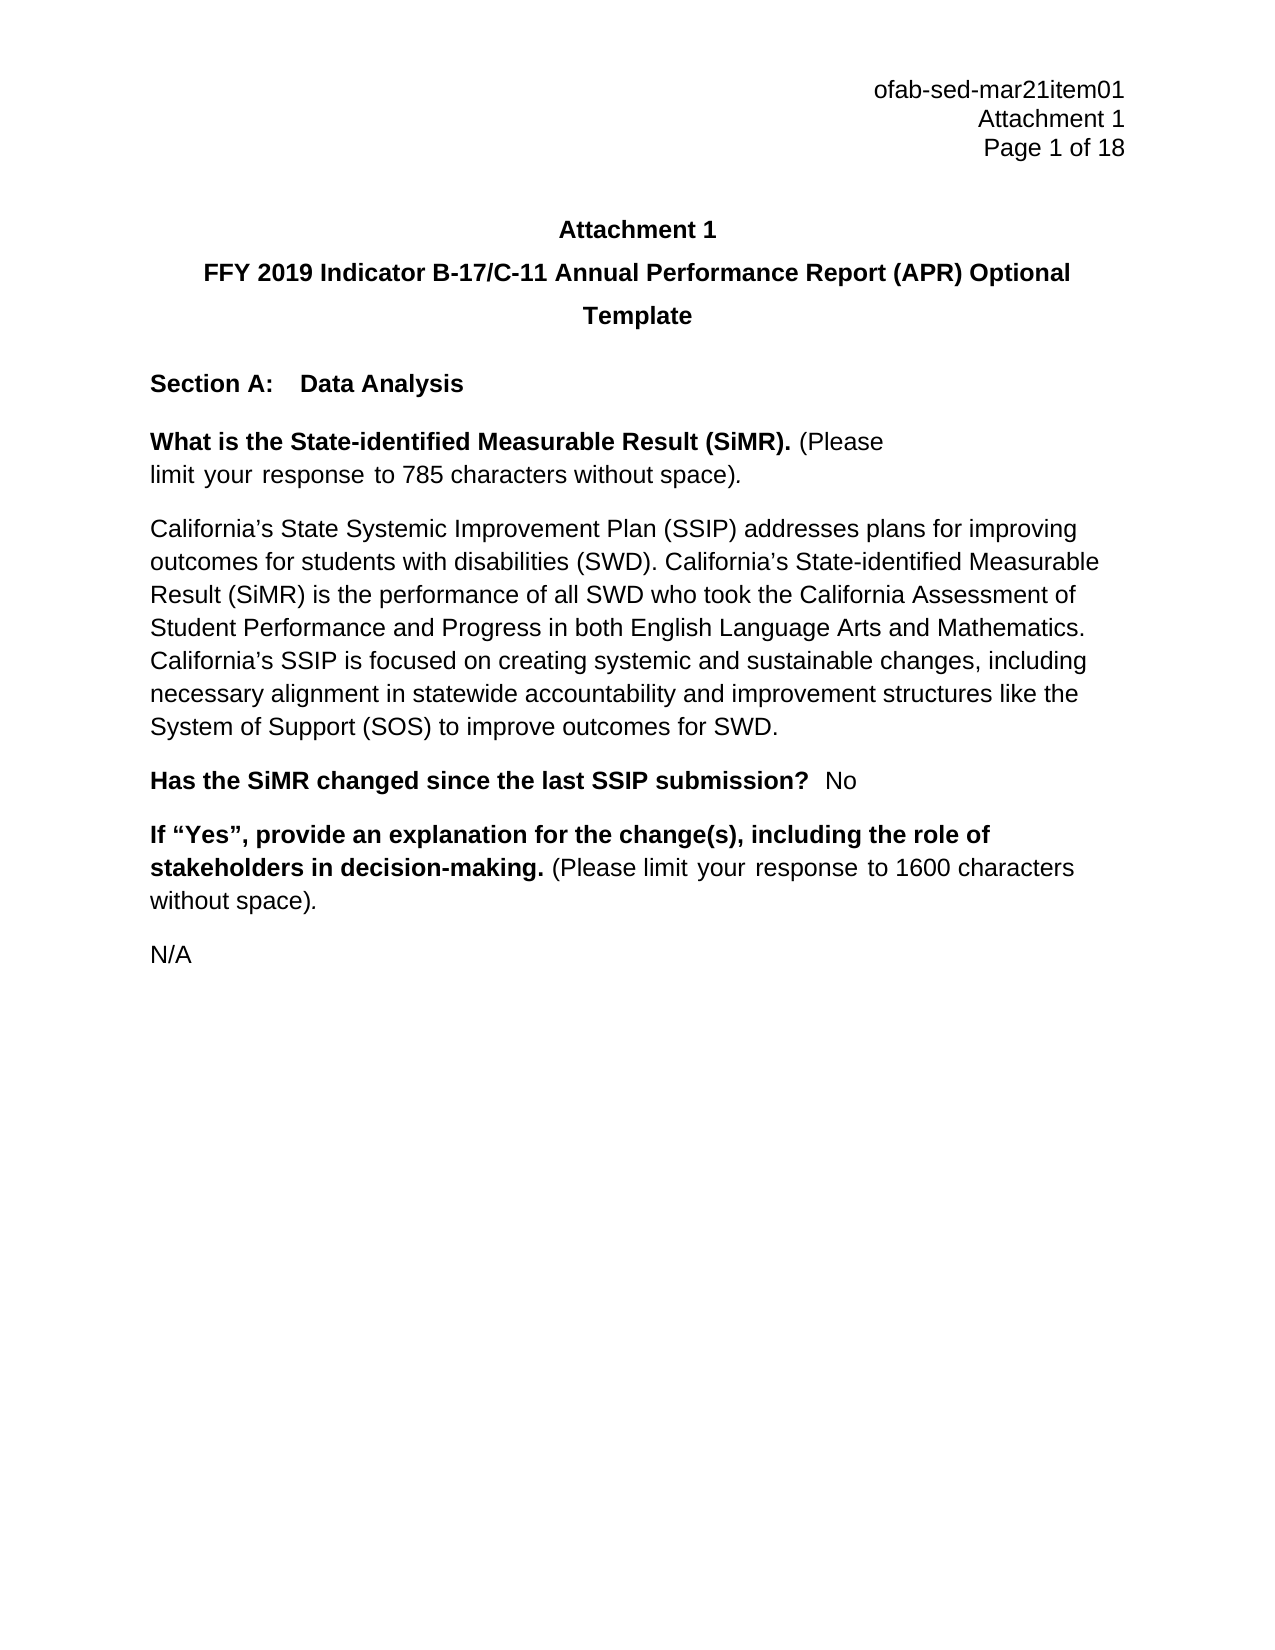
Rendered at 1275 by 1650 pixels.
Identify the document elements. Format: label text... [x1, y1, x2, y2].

text Has the SiMR changed since the last SSIP submission? [150, 766, 1125, 795]
text If “Yes”, provide an explanation for the change(s), including the role of stakeholders in decision-making. (Please limit your response to 1600 characters without space). [150, 820, 1125, 915]
text Section A: Data Analysis [150, 369, 1125, 398]
text What is the State-identified Measurable Result (SiMR). (Please limit your response to 785 characters without space). [150, 427, 1125, 489]
text Attachment 1 FFY 2019 Indicator B-17/C-11 Annual Performance Report (APR) Optional Template [150, 215, 1125, 330]
